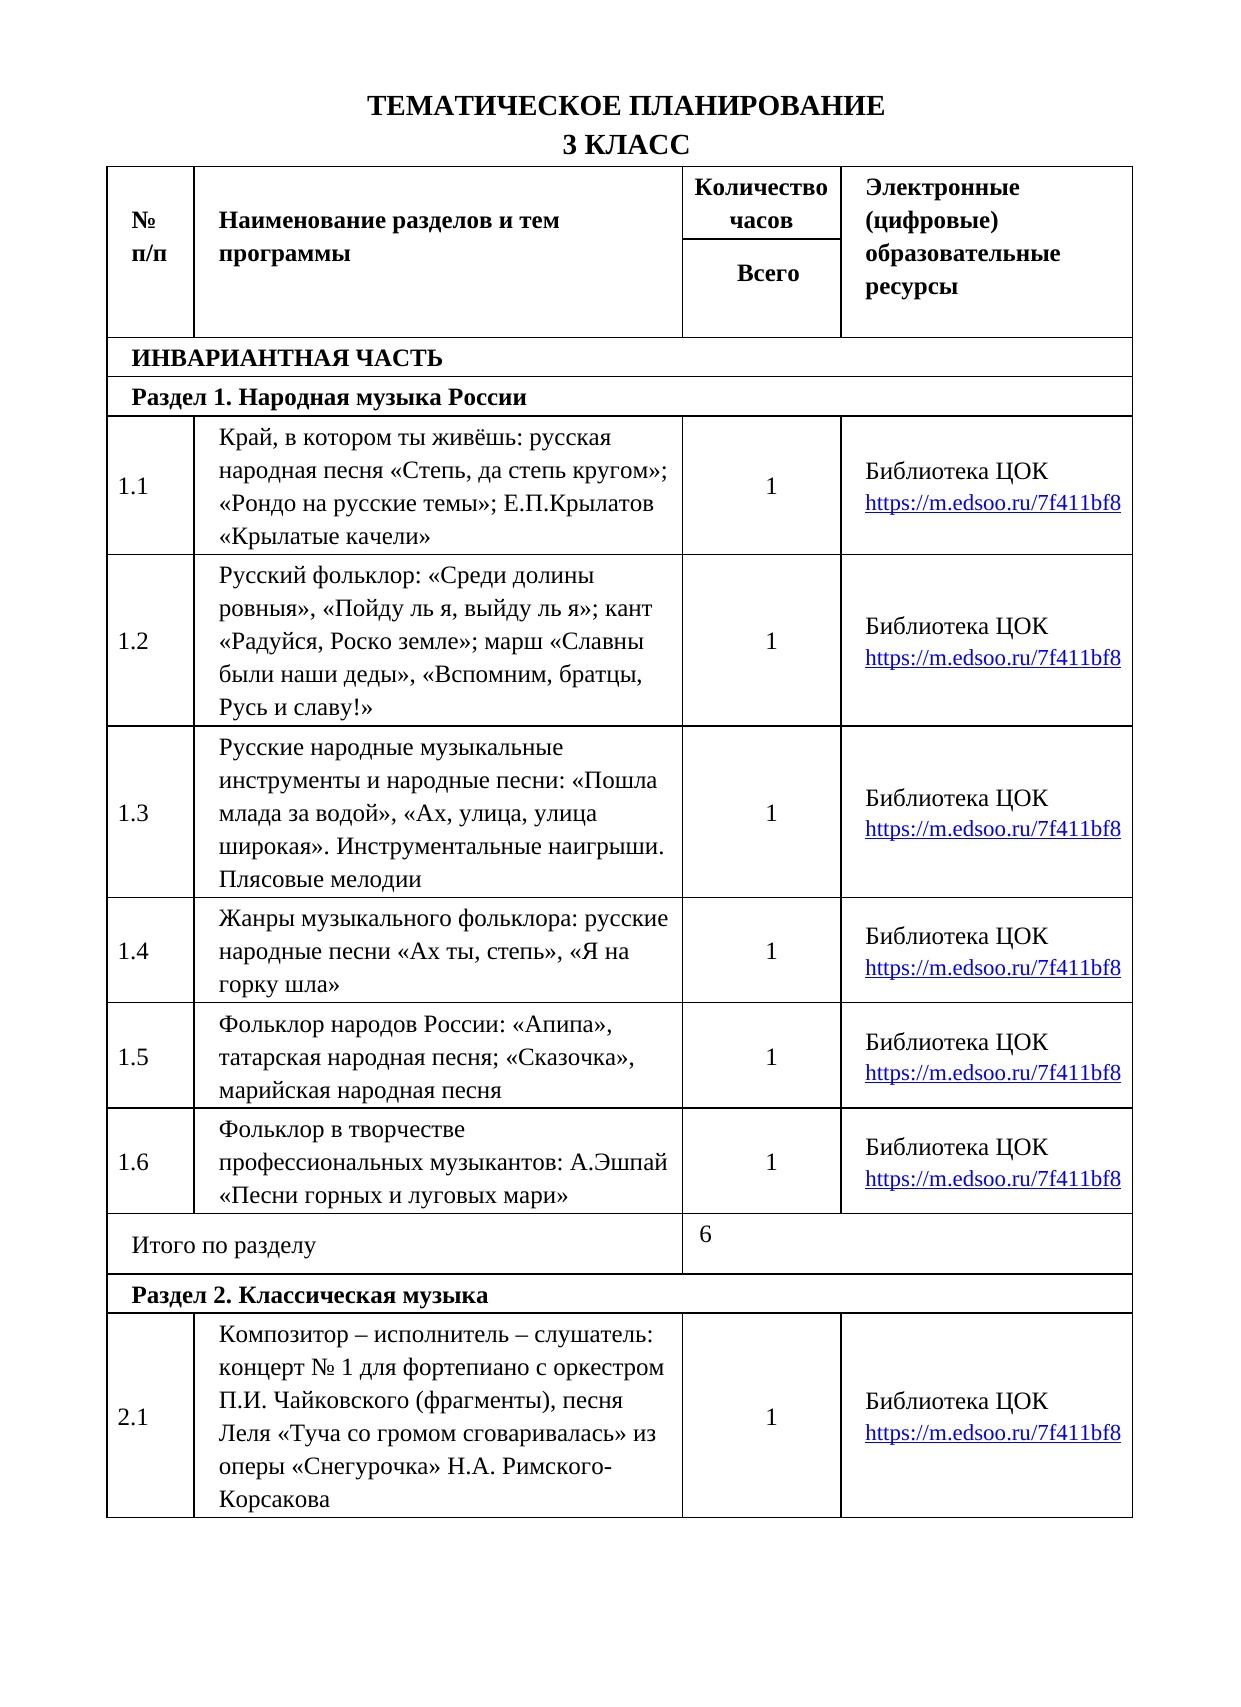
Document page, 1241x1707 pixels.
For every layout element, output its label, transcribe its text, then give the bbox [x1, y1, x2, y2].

table_cell Библиотека ЦОК https://m.edsoo.ru/7f411bf8 [842, 727, 1132, 896]
table_cell Раздел 1. Народная музыка России [108, 377, 1132, 415]
table_cell 6 [683, 1214, 1132, 1273]
table_cell Раздел 2. Классическая музыка [108, 1275, 1132, 1312]
table_cell 1.6 [108, 1109, 193, 1213]
text 3 КЛАСС [131, 127, 1122, 161]
table_cell Русские народные музыкальные инструменты и народные песни: «Пошла млада за водой», «Ах, улица, улица широкая». Инструментальные наигрыши. Плясовые мелодии [195, 727, 682, 896]
table_cell Библиотека ЦОК https://m.edsoo.ru/7f411bf8 [842, 555, 1132, 725]
table_header Наименование разделов и тем программы [195, 167, 682, 336]
table_cell 1 [683, 1003, 840, 1107]
table_cell 1 [683, 1109, 840, 1213]
table_cell Библиотека ЦОК https://m.edsoo.ru/7f411bf8 [842, 898, 1132, 1002]
table_cell 1 [683, 417, 840, 553]
table_cell Жанры музыкального фольклора: русские народные песни «Ах ты, степь», «Я на горку шла» [195, 898, 682, 1002]
table_cell 1 [683, 1314, 840, 1517]
table_cell ИНВАРИАНТНАЯ ЧАСТЬ [108, 338, 1132, 376]
table_cell 1.4 [108, 898, 193, 1002]
table_cell Итого по разделу [108, 1214, 682, 1273]
table_cell Библиотека ЦОК https://m.edsoo.ru/7f411bf8 [842, 417, 1132, 553]
table_cell Край, в котором ты живёшь: русская народная песня «Степь, да степь кругом»; «Рондо на русские темы»; Е.П.Крылатов «Крылатые качели» [195, 417, 682, 553]
table_cell 1.1 [108, 417, 193, 553]
table_cell Фольклор народов России: «Апипа», татарская народная песня; «Сказочка», марийская народная песня [195, 1003, 682, 1107]
table_cell 1.3 [108, 727, 193, 896]
table_cell Библиотека ЦОК https://m.edsoo.ru/7f411bf8 [842, 1109, 1132, 1213]
text ТЕМАТИЧЕСКОЕ ПЛАНИРОВАНИЕ [131, 88, 1122, 122]
table_header Электронные (цифровые) образовательные ресурсы [842, 167, 1132, 336]
table_header № п/п [108, 167, 193, 336]
table_header Количество часов [683, 167, 840, 238]
table_cell Всего [683, 240, 840, 336]
table_cell Библиотека ЦОК https://m.edsoo.ru/7f411bf8 [842, 1003, 1132, 1107]
table_cell 1.5 [108, 1003, 193, 1107]
table_cell Русский фольклор: «Среди долины ровныя», «Пойду ль я, выйду ль я»; кант «Радуйся, Роско земле»; марш «Славны были наши деды», «Вспомним, братцы, Русь и славу!» [195, 555, 682, 725]
table_cell 2.1 [108, 1314, 193, 1517]
table_cell Фольклор в творчестве профессиональных музыкантов: А.Эшпай «Песни горных и луговых мари» [195, 1109, 682, 1213]
table_cell 1 [683, 555, 840, 725]
table_cell 1 [683, 727, 840, 896]
table_cell Композитор – исполнитель – слушатель: концерт № 1 для фортепиано с оркестром П.И. Чайковского (фрагменты), песня Леля «Туча со громом сговаривалась» из оперы «Снегурочка» Н.А. Римского- Корсакова [195, 1314, 682, 1517]
table_cell 1 [683, 898, 840, 1002]
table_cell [842, 1314, 1132, 1517]
table_cell 1.2 [108, 555, 193, 725]
